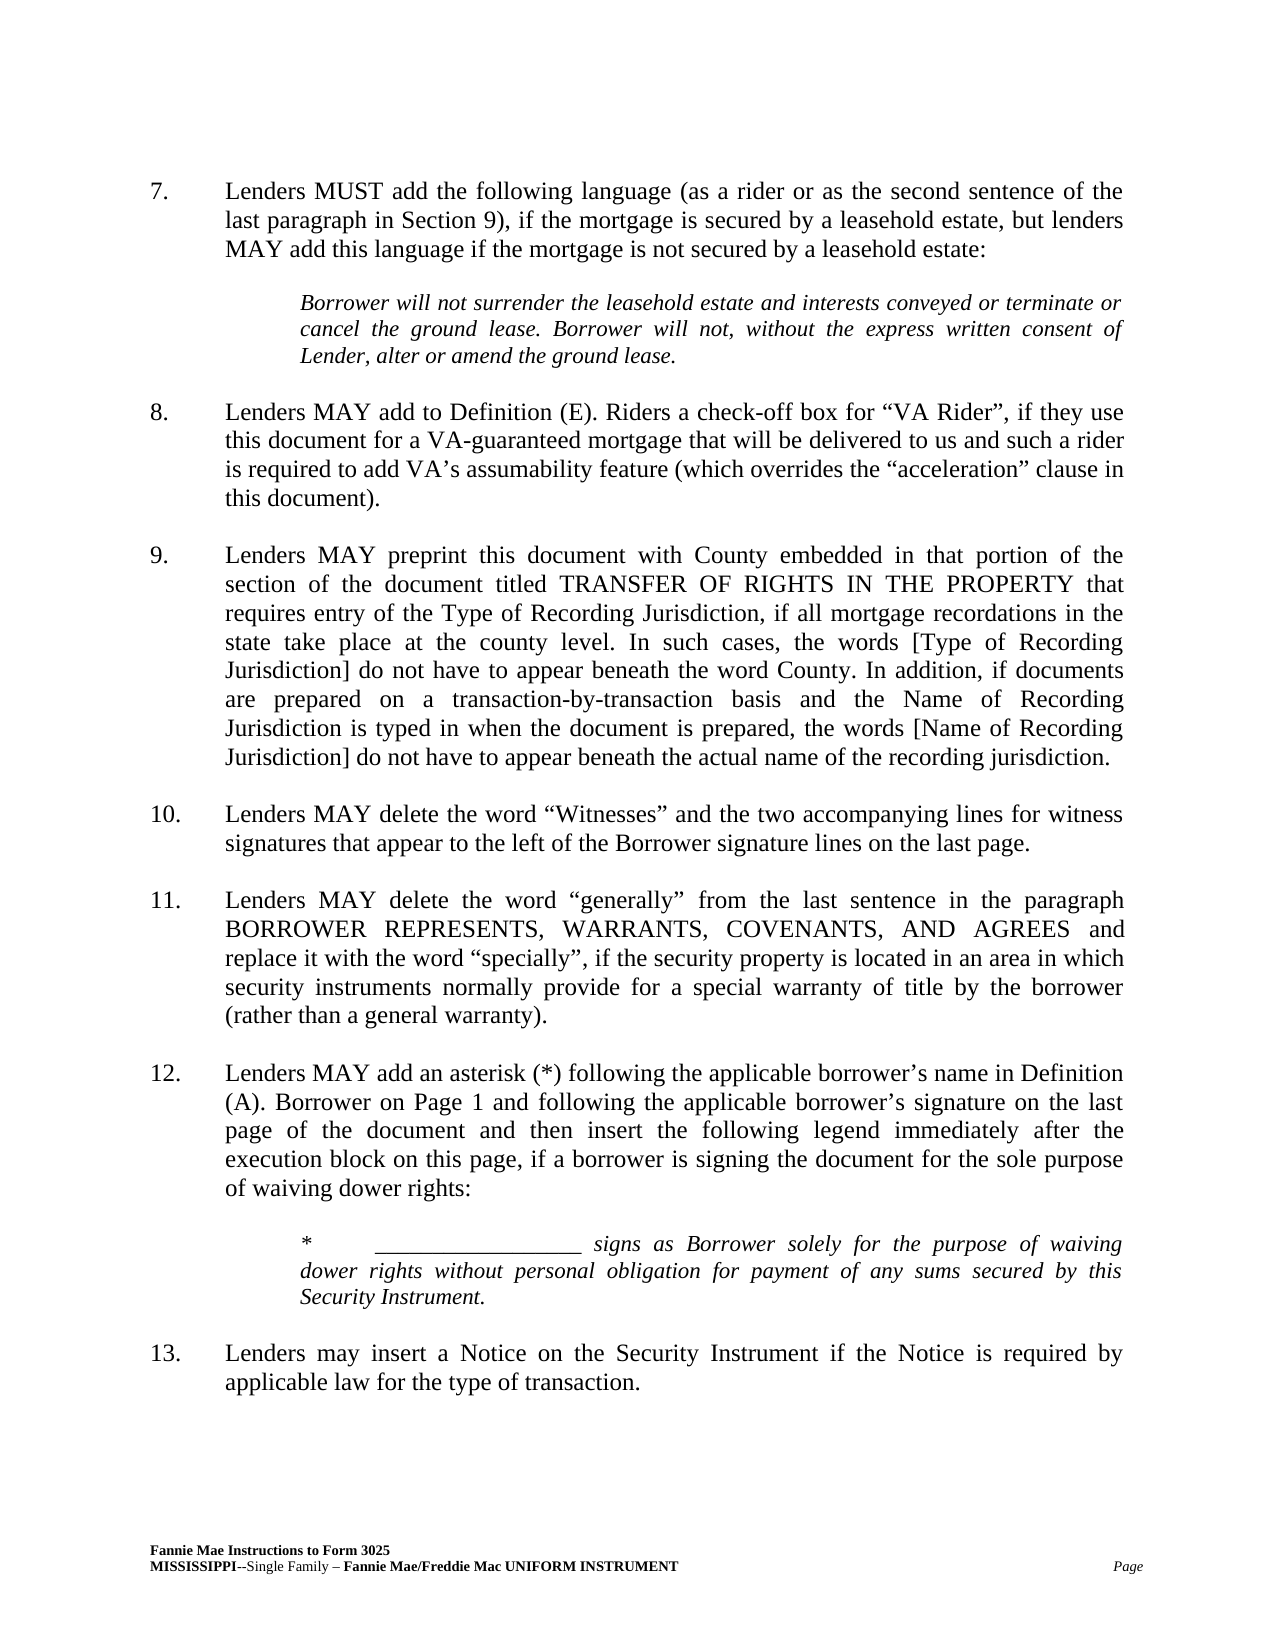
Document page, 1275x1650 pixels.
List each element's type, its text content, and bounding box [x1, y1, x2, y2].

text 8. Lenders add to Definition (E). Riders a check-off box for “VA Rider”, if they use this document for a VA-guaranteed mortgage that will be delivered to us and such a rider is required to add VA’s assumability feature (which overrides the “acceleration” clause in this document). [150, 397, 1125, 512]
text * __________________ signs as Borrower solely for the purpose of waiving dower rights without personal obligation for payment of any sums secured by this Security Instrument. [300, 1231, 1125, 1309]
text 12. Lenders add an asterisk (*) following the applicable borrower’s name in Definition (A). Borrower on Page 1 and following the applicable borrower’s signature on the last page of the document and then insert the following legend immediately after the execution block on this page, if a borrower is signing the document for the sole purpose of waiving dower rights: [150, 1058, 1125, 1202]
text 7. Lenders MUST add the following language (as a rider or as the second sentence of the last paragraph in Section 9), if the mortgage is secured by a leasehold estate, but lenders add this language if the mortgage is not secured by a leasehold estate: [150, 176, 1125, 263]
text Borrower will not surrender the leasehold estate and interests conveyed or terminate or cancel the ground lease. Borrower will not, without the express written consent of Lender, alter or amend the ground lease. [300, 289, 1125, 368]
text 9. Lenders preprint this document with County embedded in that portion of the section of the document titled TRANSFER OF RIGHTS IN THE PROPERTY that requires entry of the Type of Recording Jurisdiction, if all mortgage recordations in the state take place at the county level. In such cases, the words [Type of Recording Jurisdiction] do not have to appear beneath the word County. In addition, if documents are prepared on a transaction-by-transaction basis and the Name of Recording Jurisdiction is typed in when the document is prepared, the words [Name of Recording Jurisdiction] do not have to appear beneath the actual name of the recording jurisdiction. [150, 541, 1125, 771]
text 10. Lenders delete the word “Witnesses” and the two accompanying lines for witness signatures that appear to the left of the Borrower signature lines on the last page. [150, 799, 1125, 857]
text 11. Lenders delete the word “generally” from the last sentence in the paragraph BORROWER REPRESENTS, WARRANTS, COVENANTS, AND AGREES and replace it with the word “specially”, if the security property is located in an area in which security instruments normally provide for a special warranty of title by the borrower (rather than a general warranty). [150, 886, 1125, 1029]
text 13. Lenders may insert a Notice on the Security Instrument if the Notice is required by applicable law for the type of transaction. [150, 1338, 1125, 1396]
